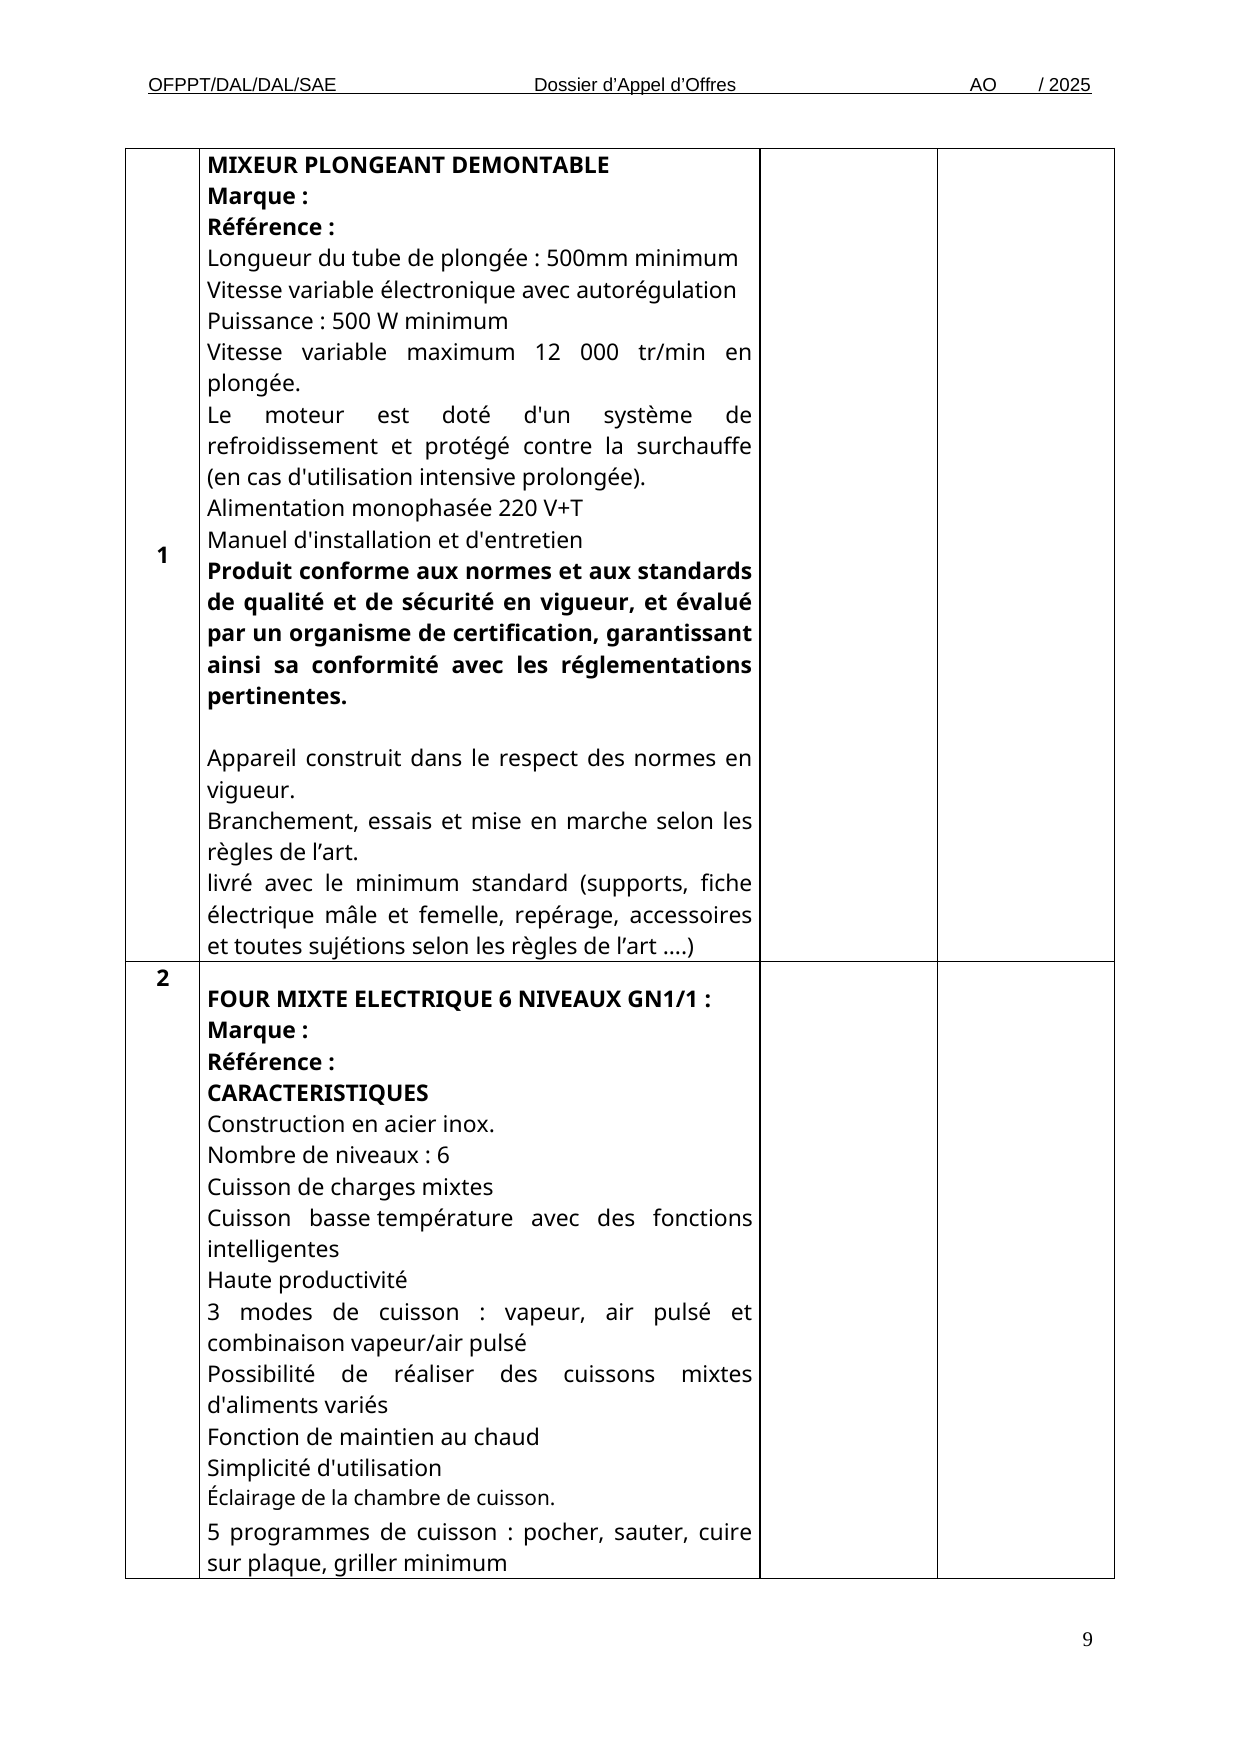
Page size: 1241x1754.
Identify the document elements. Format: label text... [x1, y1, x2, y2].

table_cell [761, 962, 937, 1578]
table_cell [200, 962, 759, 1578]
table_cell [938, 962, 1114, 1578]
table_cell 2 [126, 962, 199, 1578]
table_cell [938, 149, 1114, 961]
table_cell MIXEUR PLONGEANT DEMONTABLE Marque : Référence : Longueur du tube de plongée : 500mm minimum Vitesse variable électronique avec autorégulation Puissance : 500 W minimum Vitesse variable maximum 12 000 tr/min en plongée. Le moteur est doté d'un système de refroidissement et protégé contre la surchauffe (en cas d'utilisation intensive prolongée). Alimentation monophasée 220 V+T Manuel d'installation et d'entretien Produit conforme aux normes et aux standards de qualité et de sécurité en vigueur, et évalué par un organisme de certification, garantissant ainsi sa conformité avec les réglementations pertinentes. Appareil construit dans le respect des normes en vigueur. Branchement, essais et mise en marche selon les règles de l’art. livré avec le minimum standard (supports, fiche électrique mâle et femelle, repérage, accessoires et toutes sujétions selon les règles de l’art ….) [200, 149, 759, 961]
table_cell 1 [126, 149, 199, 961]
table_cell [761, 149, 937, 961]
